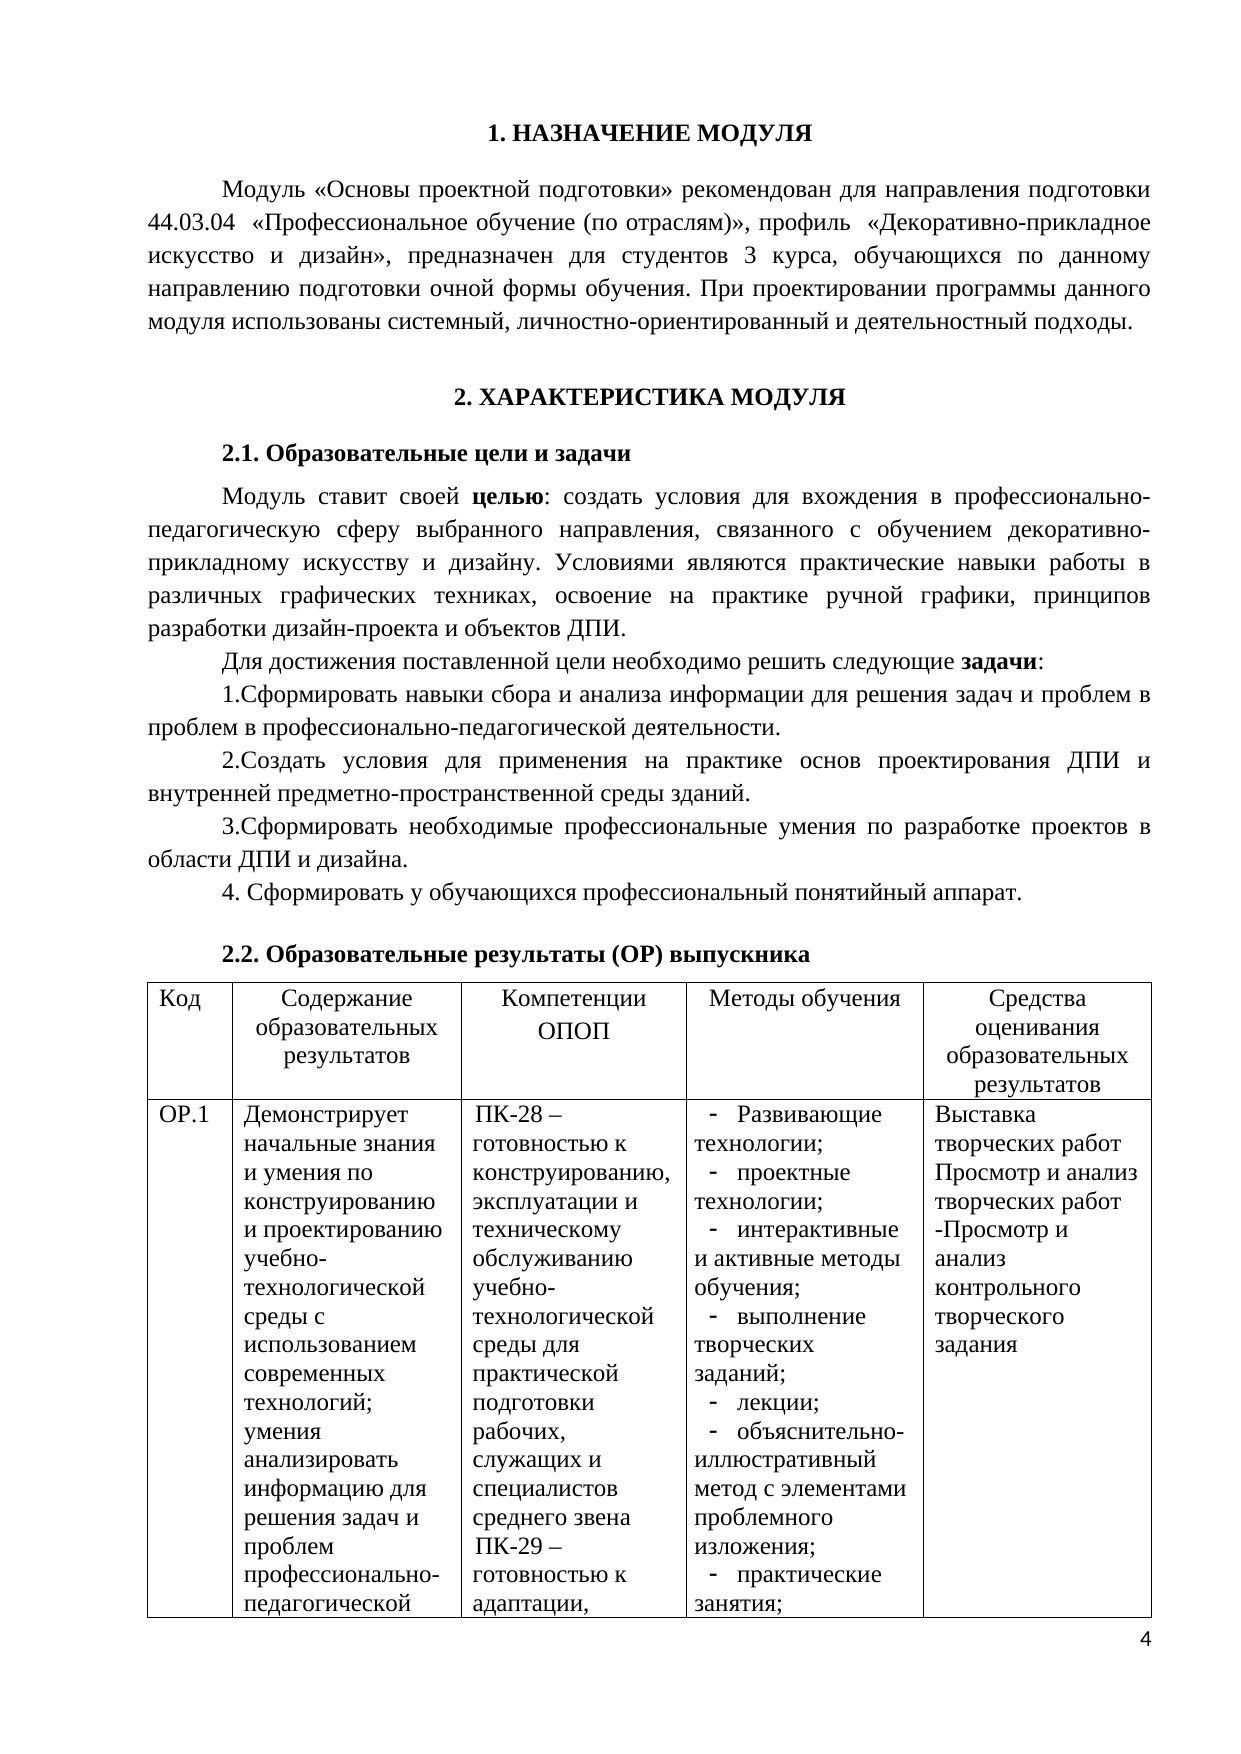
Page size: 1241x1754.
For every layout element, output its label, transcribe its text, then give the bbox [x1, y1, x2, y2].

table_header Код [148, 983, 232, 1098]
text 2.Создать условия для применения на практике основ проектирования ДПИ и внутренней предметно-пространственной среды зданий. [148, 745, 1152, 807]
text 1.Сформировать навыки сбора и анализа информации для решения задач и проблем в проблем в профессионально-педагогической деятельности. [148, 679, 1152, 741]
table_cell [233, 1100, 461, 1617]
table_cell ОР.1 [148, 1100, 232, 1617]
text 2. ХАРАКТЕРИСТИКА МОДУЛЯ [148, 382, 1152, 411]
text Модуль «Основы проектной подготовки» рекомендован для направления подготовки 44.03.04 «Профессиональное обучение (по отраслям)», профиль «Декоративно-прикладное искусство и дизайн», предназначен для студентов 3 курса, обучающихся по данному направлению подготовки очной формы обучения. При проектировании программы данного модуля использованы системный, личностно-ориентированный и деятельностный подходы. [148, 174, 1152, 334]
table_header Средства оценивания образовательных результатов [924, 983, 1151, 1098]
table_header Содержание образовательных результатов [233, 983, 461, 1098]
text Для достижения поставленной цели необходимо решить следующие задачи: [148, 646, 1152, 674]
table_header Компетенции ОПОП [462, 983, 686, 1098]
text 2.1. Образовательные цели и задачи [148, 438, 1152, 466]
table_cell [687, 1100, 923, 1617]
text Модуль ставит своей целью: создать условия для вхождения в профессионально-педагогическую сферу выбранного направления, связанного с обучением декоративно-прикладному искусству и дизайну. Условиями являются практические навыки работы в различных графических техниках, освоение на практике ручной графики, принципов разработки дизайн-проекта и объектов ДПИ. [148, 481, 1152, 642]
text 1. назначение модуля [148, 118, 1152, 147]
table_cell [462, 1100, 686, 1617]
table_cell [924, 1100, 1151, 1617]
text 2.2. Образовательные результаты (ОР) выпускника [148, 939, 1138, 967]
text 3.Сформировать необходимые профессиональные умения по разработке проектов в области ДПИ и дизайна. [148, 811, 1152, 873]
text 4. Сформировать у обучающихся профессиональный понятийный аппарат. [148, 877, 1152, 906]
table_header Методы обучения [687, 983, 923, 1098]
